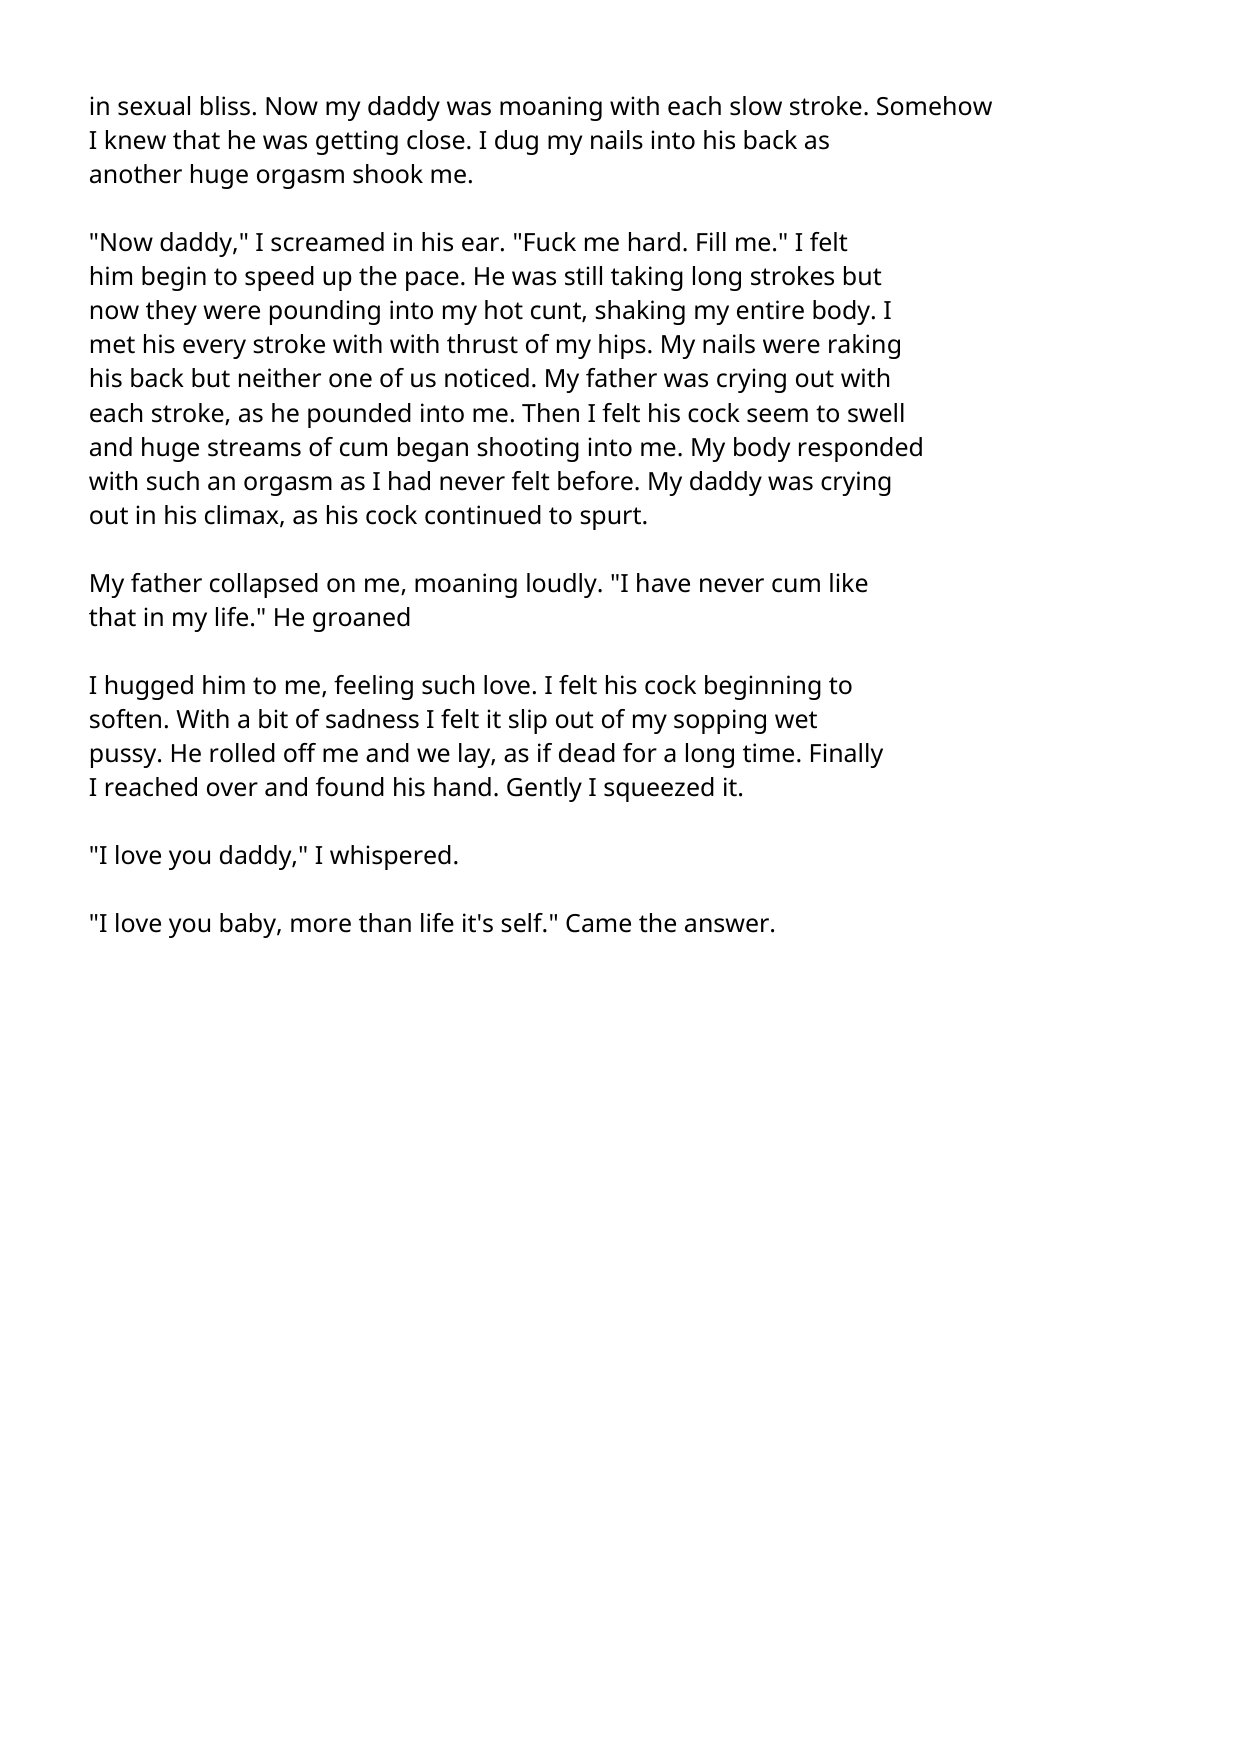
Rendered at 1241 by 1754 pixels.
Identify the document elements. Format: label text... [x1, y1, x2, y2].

text his back but neither one of us noticed. My father was crying out with [89, 361, 1152, 395]
text pussy. He rolled off me and we lay, as if dead for a long time. Finally [89, 736, 1152, 770]
text My father collapsed on me, moaning loudly. "I have never cum like [89, 566, 1152, 599]
text I knew that he was getting close. I dug my nails into his back as [89, 123, 1152, 157]
text each stroke, as he pounded into me. Then I felt his cock seem to swell [89, 395, 1152, 429]
text now they were pounding into my hot cunt, shaking my entire body. I [89, 293, 1152, 327]
text another huge orgasm shook me. [89, 157, 1152, 191]
text "I love you baby, more than life it's self." Came the answer. [89, 906, 1152, 940]
text "Now daddy," I screamed in his ear. "Fuck me hard. Fill me." I felt [89, 225, 1152, 259]
text "I love you daddy," I whispered. [89, 838, 1152, 872]
text in sexual bliss. Now my daddy was moaning with each slow stroke. Somehow [89, 89, 1152, 123]
text and huge streams of cum began shooting into me. My body responded [89, 429, 1152, 463]
text with such an orgasm as I had never felt before. My daddy was crying [89, 463, 1152, 497]
text him begin to speed up the pace. He was still taking long strokes but [89, 259, 1152, 293]
text met his every stroke with with thrust of my hips. My nails were raking [89, 327, 1152, 361]
text soften. With a bit of sadness I felt it slip out of my sopping wet [89, 702, 1152, 736]
text I hugged him to me, feeling such love. I felt his cock beginning to [89, 668, 1152, 702]
text that in my life." He groaned [89, 599, 1152, 634]
text I reached over and found his hand. Gently I squeezed it. [89, 770, 1152, 804]
text out in his climax, as his cock continued to spurt. [89, 497, 1152, 531]
